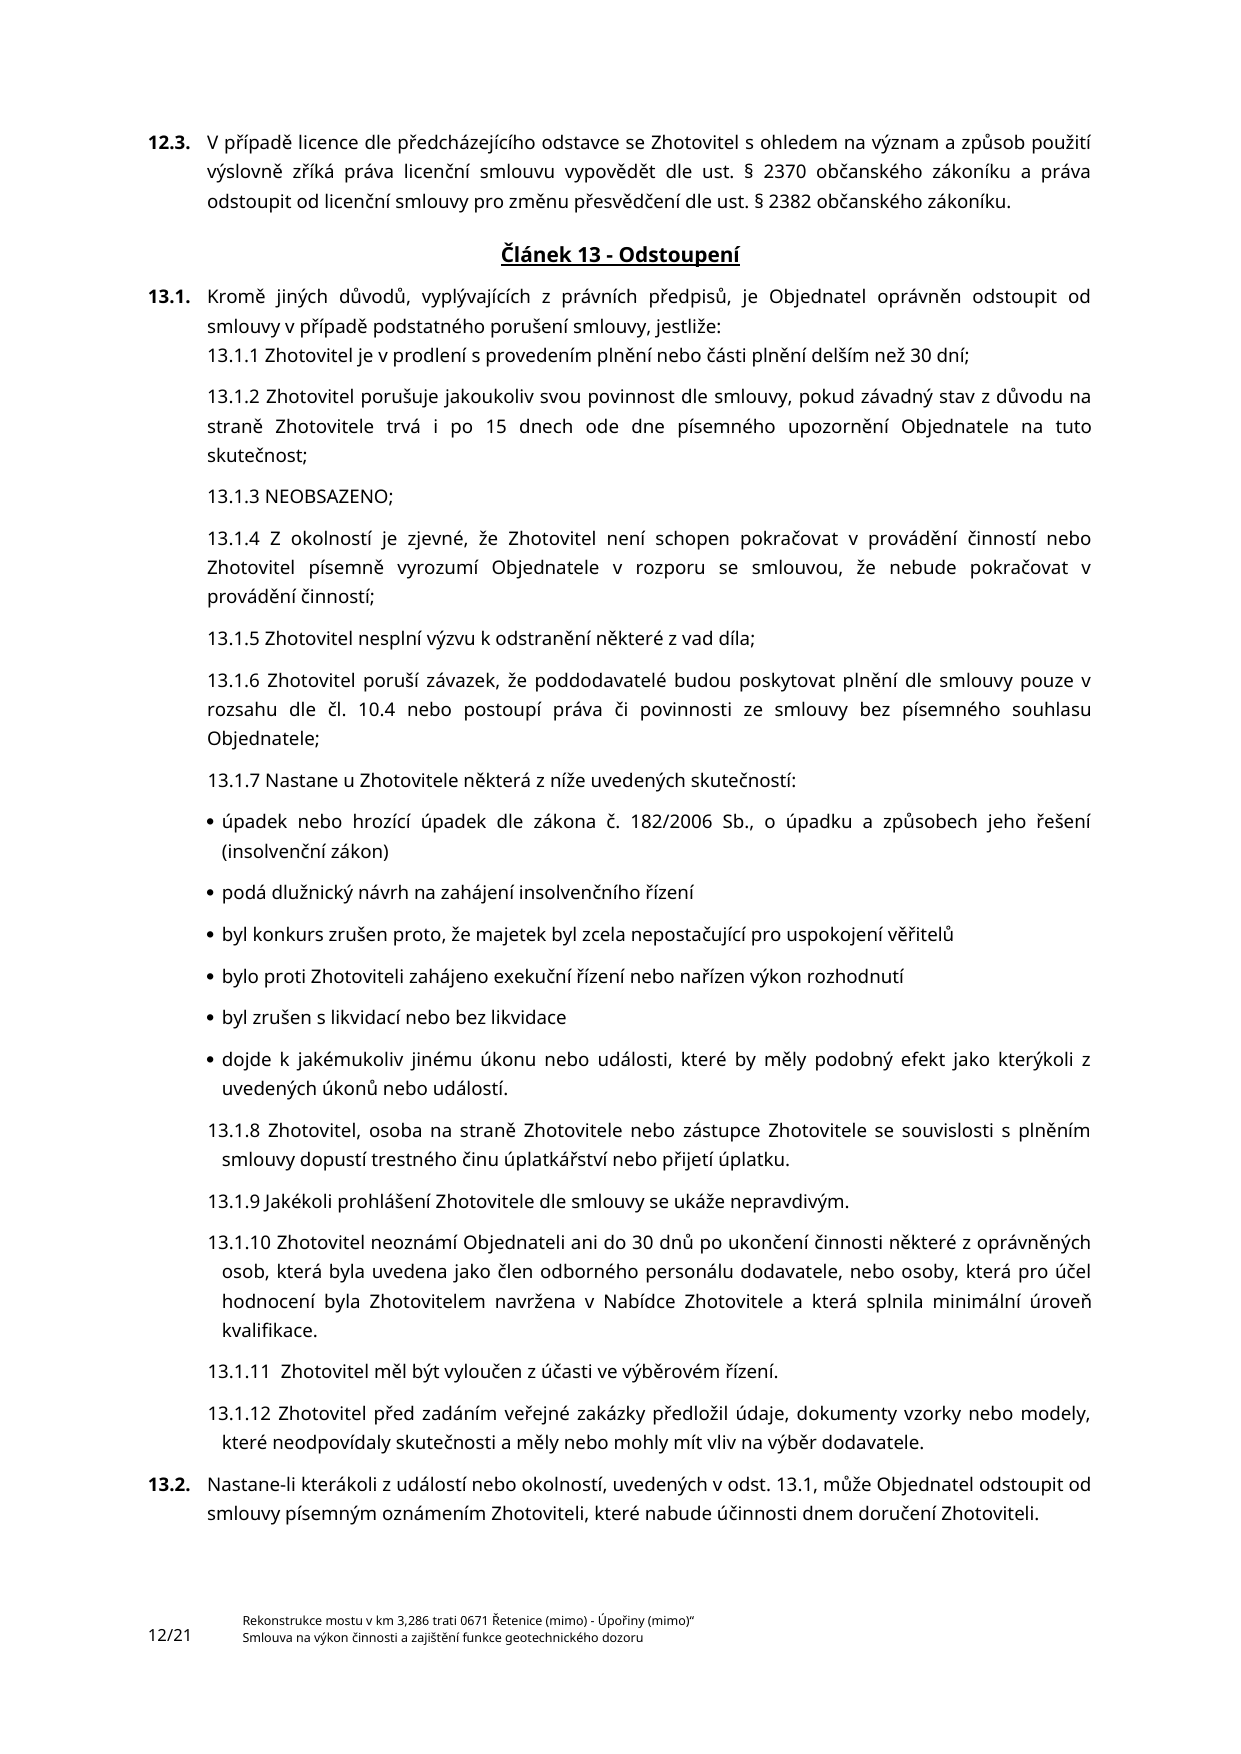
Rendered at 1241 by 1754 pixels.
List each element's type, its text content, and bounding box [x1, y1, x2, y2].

text 13.1.8 Zhotovitel, osoba na straně Zhotovitele nebo zástupce Zhotovitele se souvislosti s plněním smlouvy dopustí trestného činu úplatkářství nebo přijetí úplatku. [207, 1114, 1092, 1172]
text 12.3. V případě licence dle předcházejícího odstavce se Zhotovitel s ohledem na význam a způsob použití výslovně zříká práva licenční smlouvu vypovědět dle ust. § 2370 občanského zákoníku a práva odstoupit od licenční smlouvy pro změnu přesvědčení dle ust. § 2382 občanského zákoníku. [148, 126, 1092, 214]
list byl zrušen s likvidací nebo bez likvidace [207, 1001, 1092, 1031]
text 13.1.2 Zhotovitel porušuje jakoukoliv svou povinnost dle smlouvy, pokud závadný stav z důvodu na straně Zhotovitele trvá i po 15 dnech ode dne písemného upozornění Objednatele na tuto skutečnost; [207, 381, 1092, 468]
text 13.1.12 Zhotovitel před zadáním veřejné zakázky předložil údaje, dokumenty vzorky nebo modely, které neodpovídaly skutečnosti a měly nebo mohly mít vliv na výběr dodavatele. [207, 1397, 1092, 1456]
list podá dlužnický návrh na zahájení insolvenčního řízení [207, 876, 1092, 906]
text 13.1.1 Zhotovitel je v prodlení s provedením plnění nebo části plnění delším než 30 dní; [207, 339, 1092, 368]
list dojde k jakémukoliv jinému úkonu nebo události, které by měly podobný efekt jako kterýkoli z uvedených úkonů nebo událostí. [207, 1043, 1092, 1101]
list byl konkurs zrušen proto, že majetek byl zcela nepostačující pro uspokojení věřitelů [207, 918, 1092, 947]
list úpadek nebo hrozící úpadek dle zákona č. 182/2006 Sb., o úpadku a způsobech jeho řešení (insolvenční zákon) [207, 806, 1092, 864]
subtitle Článek 13 - Odstoupení [148, 239, 1092, 268]
text 13.1.6 Zhotovitel poruší závazek, že poddodavatelé budou poskytovat plnění dle smlouvy pouze v rozsahu dle čl. 10.4 nebo postoupí práva či povinnosti ze smlouvy bez písemného souhlasu Objednatele; [207, 664, 1092, 751]
text 13.2. Nastane-li kterákoli z událostí nebo okolností, uvedených v odst. 13.1, může Objednatel odstoupit od smlouvy písemným oznámením Zhotoviteli, které nabude účinnosti dnem doručení Zhotoviteli. [148, 1468, 1092, 1526]
text 13.1.5 Zhotovitel nesplní výzvu k odstranění některé z vad díla; [207, 622, 1092, 651]
text 13.1.4 Z okolností je zjevné, že Zhotovitel není schopen pokračovat v provádění činností nebo Zhotovitel písemně vyrozumí Objednatele v rozporu se smlouvou, že nebude pokračovat v provádění činností; [207, 522, 1092, 610]
text 13.1.7 Nastane u Zhotovitele některá z níže uvedených skutečností: [207, 764, 1092, 793]
text 13.1.3 NEOBSAZENO; [207, 481, 1092, 510]
list bylo proti Zhotoviteli zahájeno exekuční řízení nebo nařízen výkon rozhodnutí [207, 960, 1092, 989]
text 13.1. Kromě jiných důvodů, vyplývajících z právních předpisů, je Objednatel oprávněn odstoupit od smlouvy v případě podstatného porušení smlouvy, jestliže: [148, 281, 1092, 339]
text 13.1.11 Zhotovitel měl být vyloučen z účasti ve výběrovém řízení. [207, 1356, 1092, 1385]
text 13.1.9 Jakékoli prohlášení Zhotovitele dle smlouvy se ukáže nepravdivým. [207, 1185, 1092, 1214]
text 13.1.10 Zhotovitel neoznámí Objednateli ani do 30 dnů po ukončení činnosti některé z oprávněných osob, která byla uvedena jako člen odborného personálu dodavatele, nebo osoby, která pro účel hodnocení byla Zhotovitelem navržena v Nabídce Zhotovitele a která splnila minimální úroveň kvalifikace. [207, 1226, 1092, 1343]
